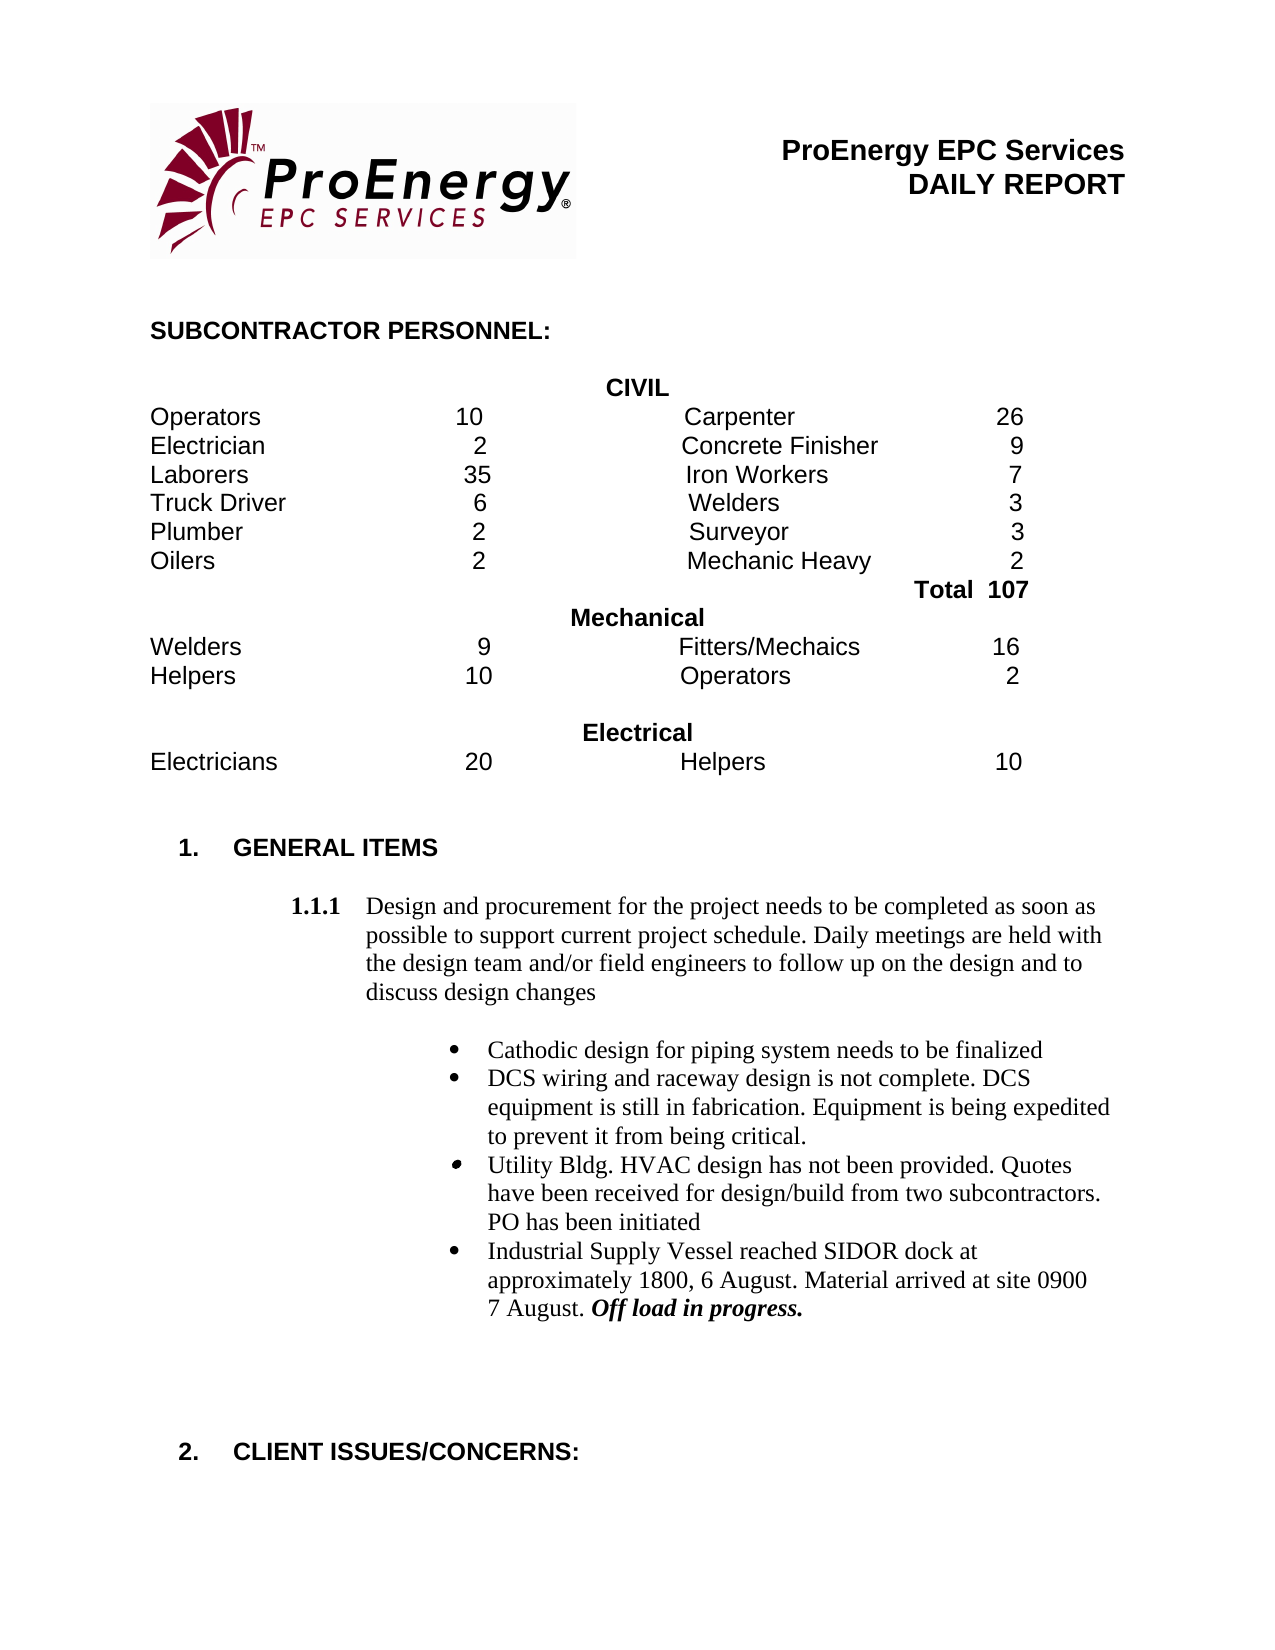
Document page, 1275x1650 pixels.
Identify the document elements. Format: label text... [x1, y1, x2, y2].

text Oilers 2 Mechanic Heavy 2 [150, 546, 1125, 575]
text Operators 10 Carpenter 26 Electrician 2 Concrete Finisher 9 Laborers 35 Iron Workers 7 [150, 402, 1125, 488]
text Electricians 20 Helpers 10 [150, 747, 1125, 776]
list DCS wiring and raceway design is not complete. DCS equipment is still in fabrication. Equipment is being expedited to prevent it from being critical. [450, 1063, 1125, 1150]
list GENERAL ITEMS [178, 833, 1125, 862]
list Utility Bldg. HVAC design has not been provided. Quotes have been received for design/build from two subcontractors. PO has been initiated [450, 1150, 1125, 1236]
text SUBCONTRACTOR PERSONNEL: [150, 316, 1125, 345]
list Design and procurement for the project needs to be completed as soon as possible to support current project schedule. Daily meetings are held with the design team and/or field engineers to follow up on the design and to discuss design changes [291, 891, 1125, 1006]
list 7 August. Off load in progress. [487, 1293, 1125, 1322]
text CIVIL [150, 373, 1125, 402]
text Electrical [150, 718, 1125, 747]
text Total 107 [150, 575, 1125, 603]
text Welders 9 Fitters/Mechaics 16 [150, 632, 1125, 661]
list Cathodic design for piping system needs to be finalized [450, 1035, 1125, 1063]
list CLIENT ISSUES/CONCERNS: [178, 1437, 1125, 1466]
text Helpers 10 Operators 2 [150, 661, 1125, 690]
text Mechanical [150, 603, 1125, 632]
text Truck Driver 6 Welders 3 Plumber 2 Surveyor 3 [150, 488, 1125, 546]
picture [150, 103, 577, 259]
list Industrial Supply Vessel reached SIDOR dock at approximately 1800, 6 August. Material arrived at site 0900 [450, 1236, 1125, 1293]
